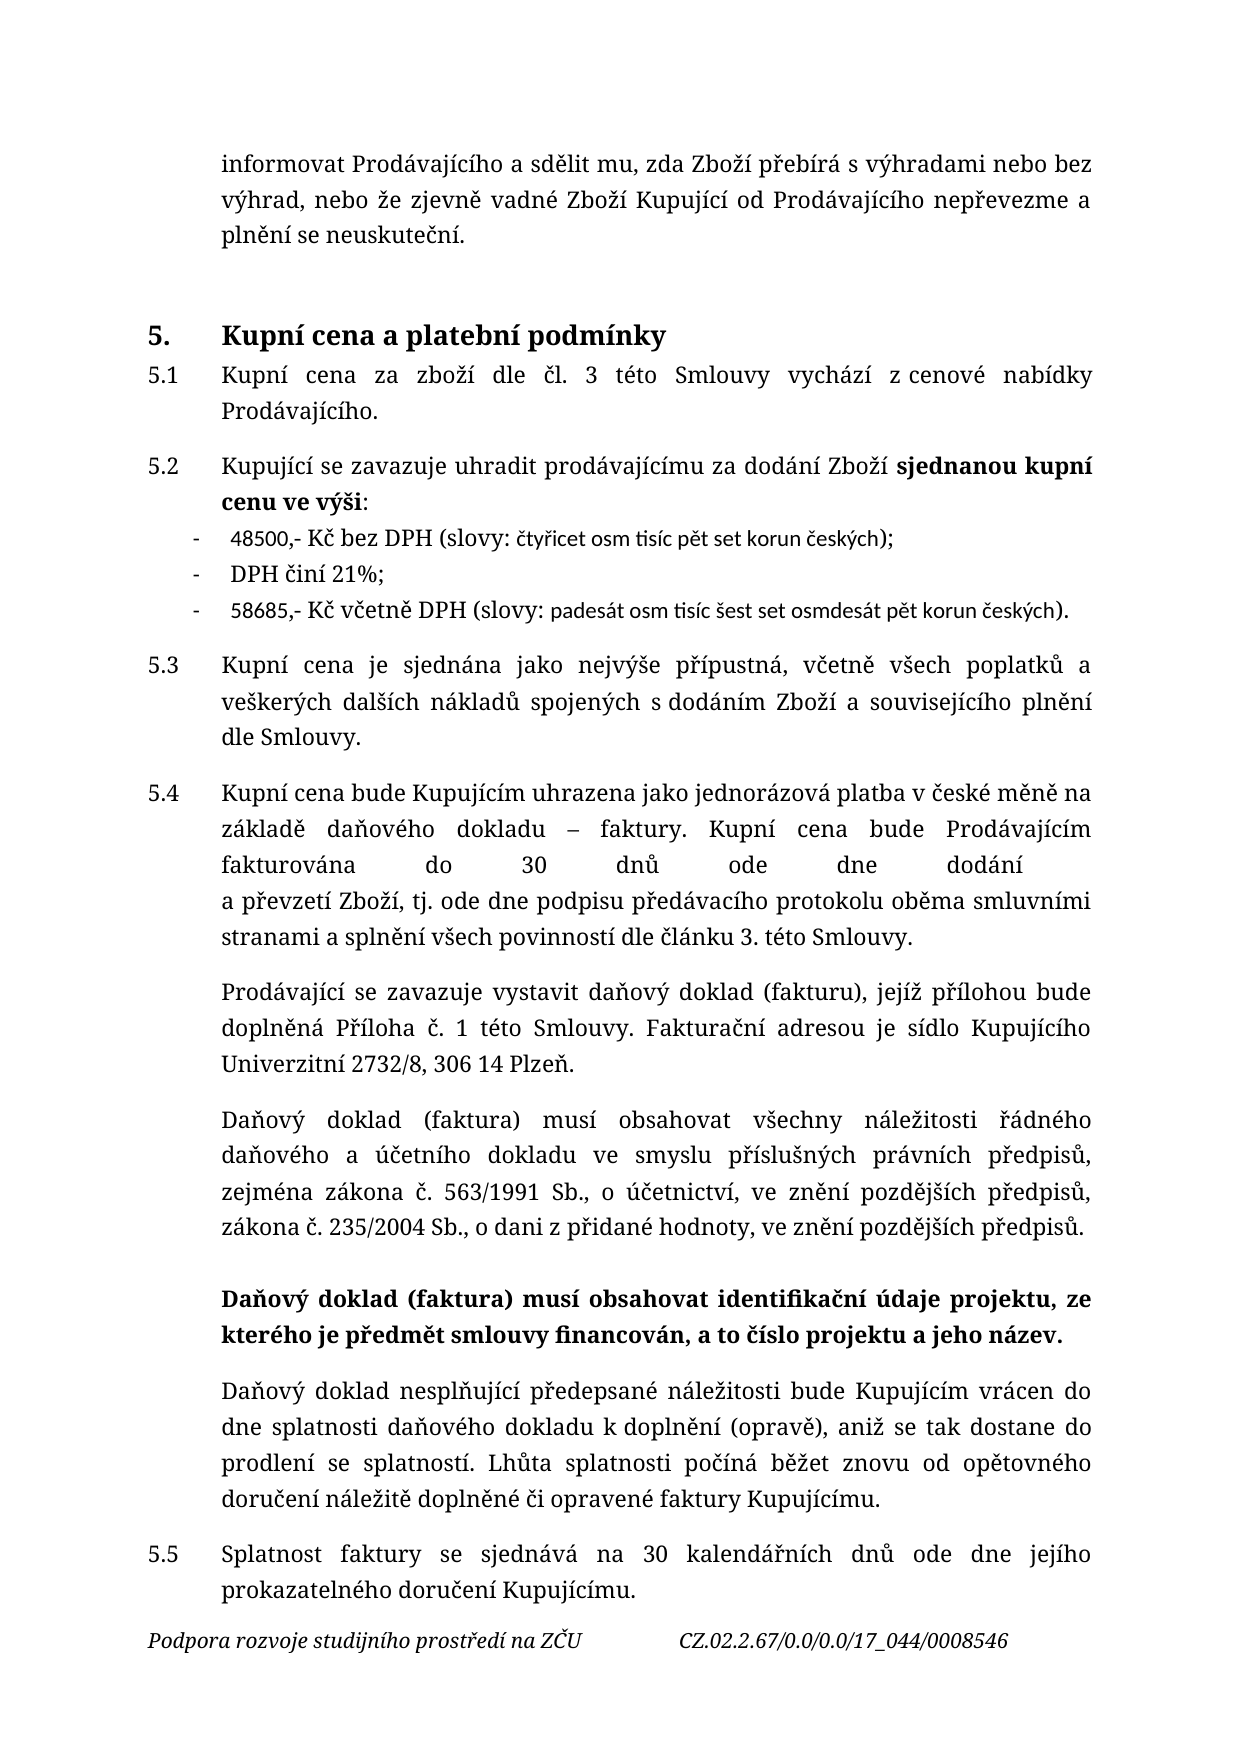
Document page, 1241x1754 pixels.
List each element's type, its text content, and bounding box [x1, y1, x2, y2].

text 5.2 Kupující se zavazuje uhradit prodávajícímu za dodání Zboží sjednanou kupní cenu ve výši: [148, 450, 1093, 517]
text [148, 148, 1093, 251]
list 58685,- Kč včetně DPH (slovy: padesát osm tisíc šest set osmdesát pět korun českých). [193, 594, 1093, 625]
list 48500,- Kč bez DPH (slovy: čtyřicet osm tisíc pět set korun českých); [193, 522, 1093, 553]
text Daňový doklad (faktura) musí obsahovat identifikační údaje projektu, ze kterého je předmět smlouvy financován, a to číslo projektu a jeho název. [221, 1283, 1093, 1350]
text Daňový doklad (faktura) musí obsahovat všechny náležitosti řádného daňového a účetního dokladu ve smyslu příslušných právních předpisů, zejména zákona č. 563/1991 Sb., o účetnictví, ve znění pozdějších předpisů, zákona č. 235/2004 Sb., o dani z přidané hodnoty, ve znění pozdějších předpisů. [221, 1103, 1093, 1243]
text 5.5 Splatnost faktury se sjednává na 30 kalendářních dnů ode dne jejího prokazatelného doručení Kupujícímu. [148, 1538, 1093, 1605]
text Prodávající se zavazuje vystavit daňový doklad (fakturu), jejíž přílohou bude doplněná Příloha č. 1 této Smlouvy. Fakturační adresou je sídlo Kupujícího Univerzitní 2732/8, 306 14 Plzeň. [221, 976, 1093, 1079]
text 5.3 Kupní cena je sjednána jako nejvýše přípustná, včetně všech poplatků a veškerých dalších nákladů spojených s dodáním Zboží a souvisejícího plnění dle Smlouvy. [148, 649, 1093, 753]
text Daňový doklad nesplňující předepsané náležitosti bude Kupujícím vrácen do dne splatnosti daňového dokladu k doplnění (opravě), aniž se tak dostane do prodlení se splatností. Lhůta splatnosti počíná běžet znovu od opětovného doručení náležitě doplněné či opravené faktury Kupujícímu. [221, 1375, 1093, 1514]
list DPH činí 21%; [193, 558, 1093, 589]
text 5. Kupní cena a platební podmínky [148, 316, 1093, 353]
text 5.1 Kupní cena za zboží dle čl. 3 této Smlouvy vychází z cenové nabídky Prodávajícího. [148, 359, 1093, 426]
text 5.4 Kupní cena bude Kupujícím uhrazena jako jednorázová platba v české měně na základě daňového dokladu – faktury. Kupní cena bude Prodávajícím fakturována do 30 dnů ode dne dodání a převzetí Zboží, tj. ode dne podpisu předávacího protokolu oběma smluvními stranami a splnění všech povinností dle článku 3. této Smlouvy. [148, 777, 1093, 952]
